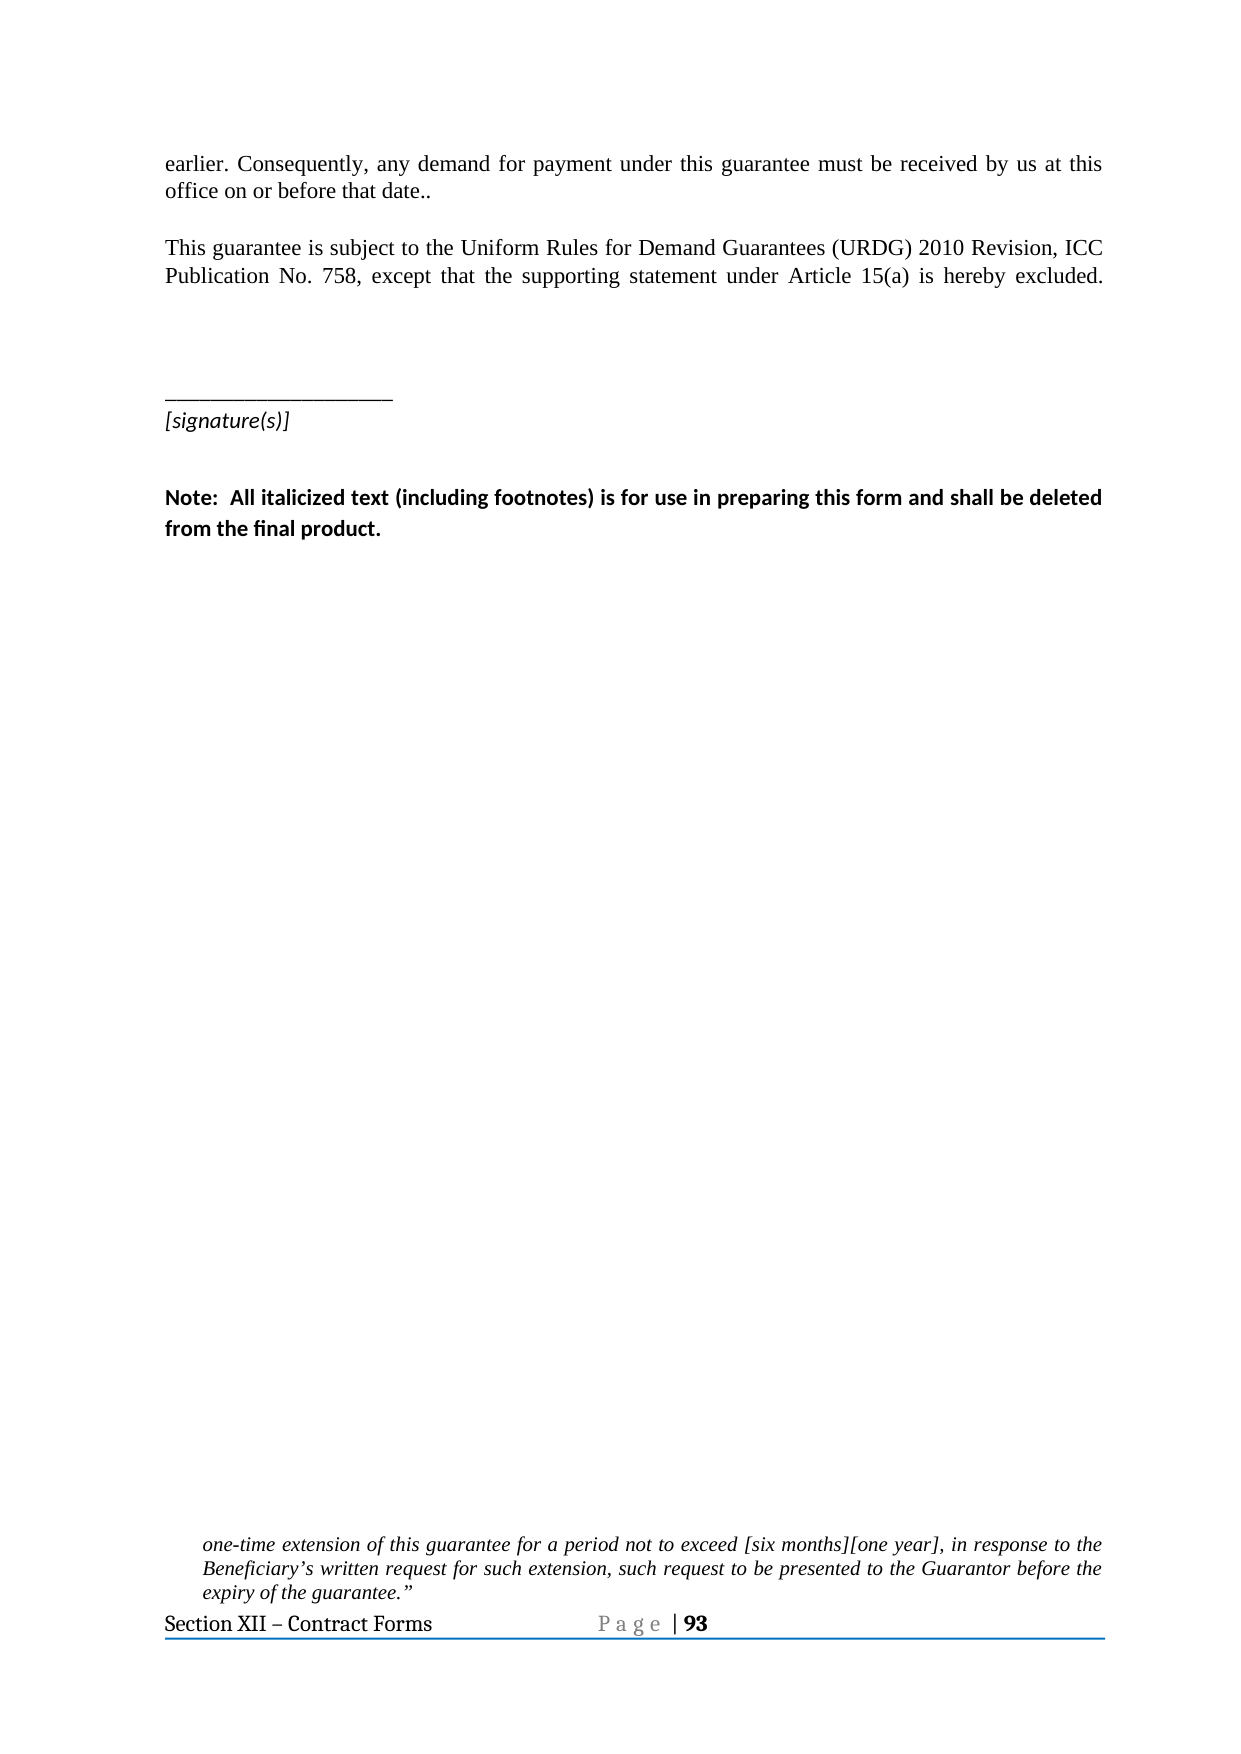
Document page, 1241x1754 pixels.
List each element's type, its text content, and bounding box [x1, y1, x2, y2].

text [165, 150, 1105, 204]
text This guarantee is subject to the Uniform Rules for Demand Guarantees (URDG) 2010 Revision, ICC Publication No. 758, except that the supporting statement under Article 15(a) is hereby excluded. [165, 234, 1105, 318]
text Note: All italicized text (including footnotes) is for use in preparing this form and shall be deleted from the final product. [165, 453, 1105, 542]
text ____________________ [signature(s)] [165, 376, 1105, 434]
